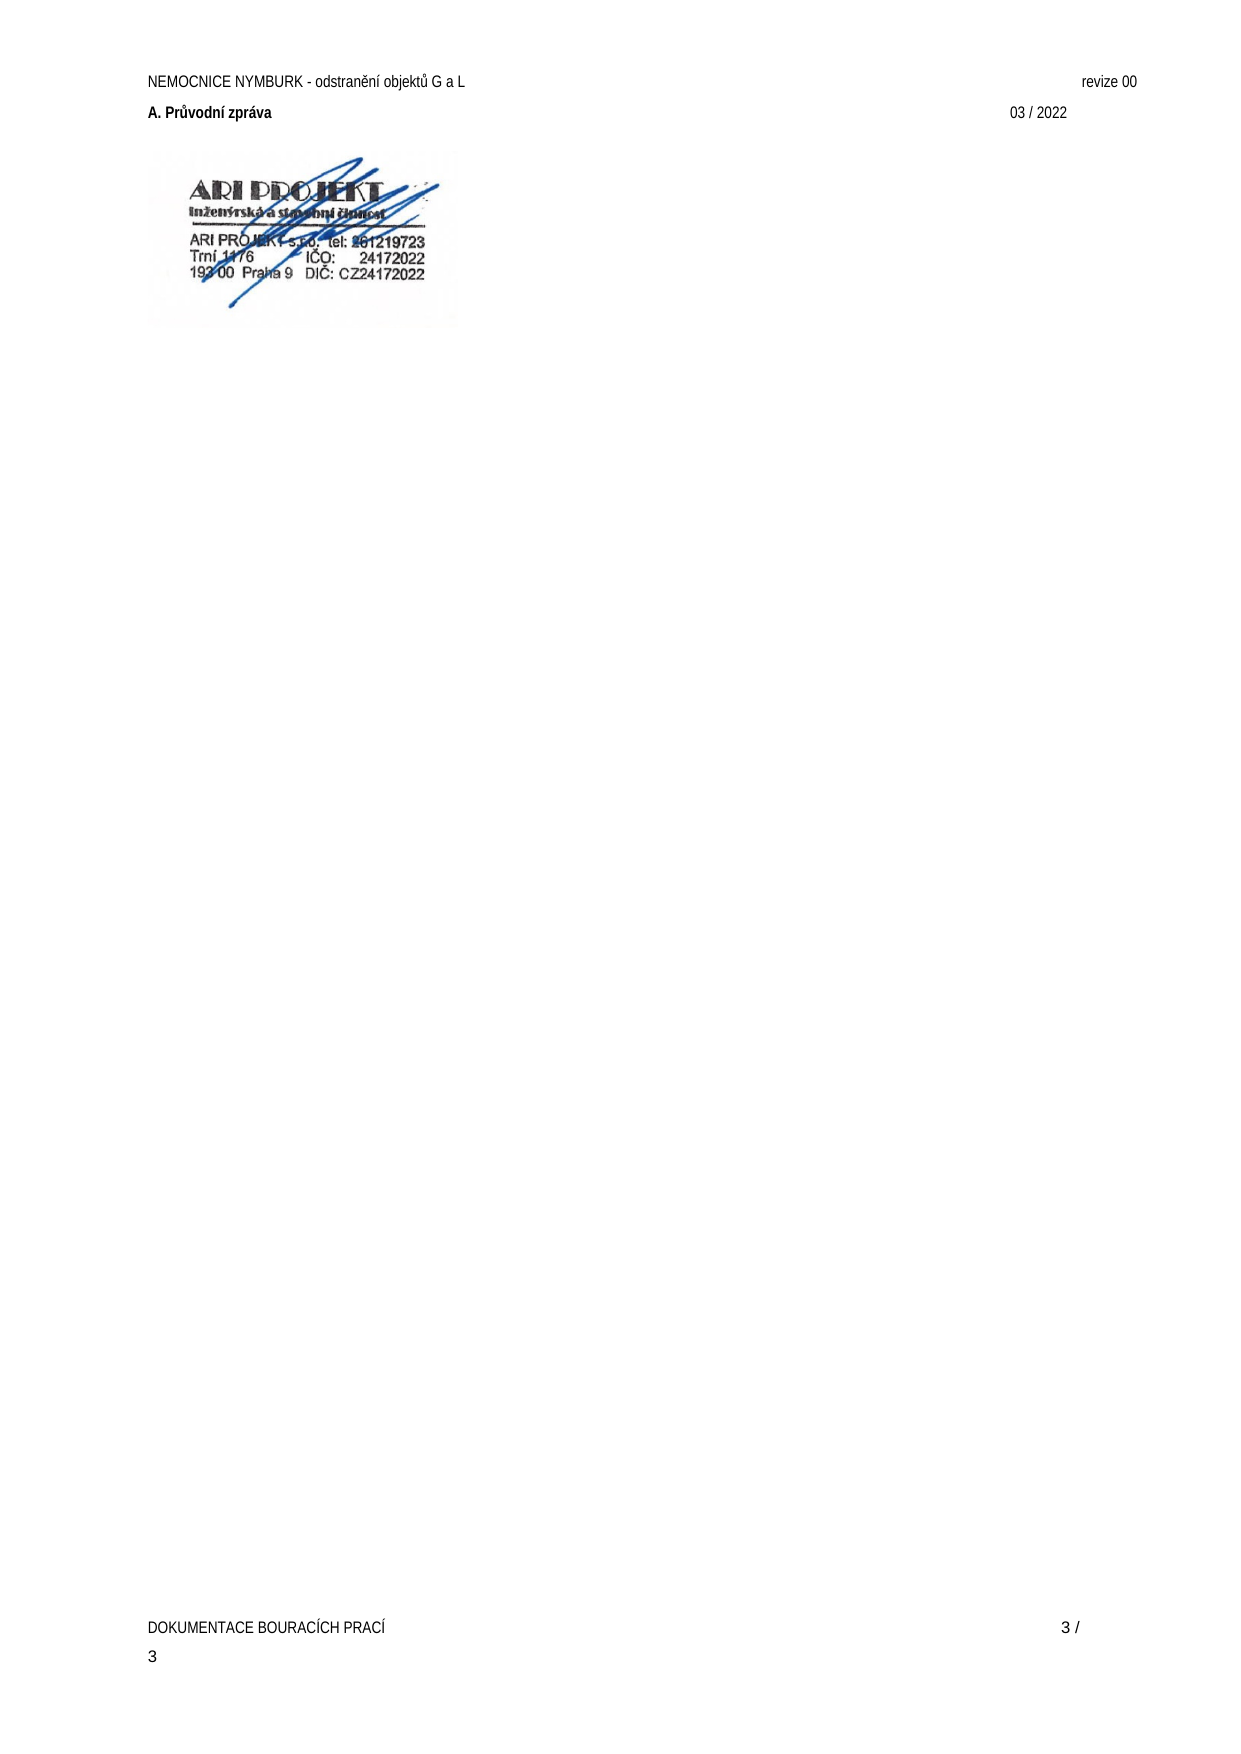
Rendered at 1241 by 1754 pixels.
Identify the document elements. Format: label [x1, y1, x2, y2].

picture [147, 151, 459, 328]
